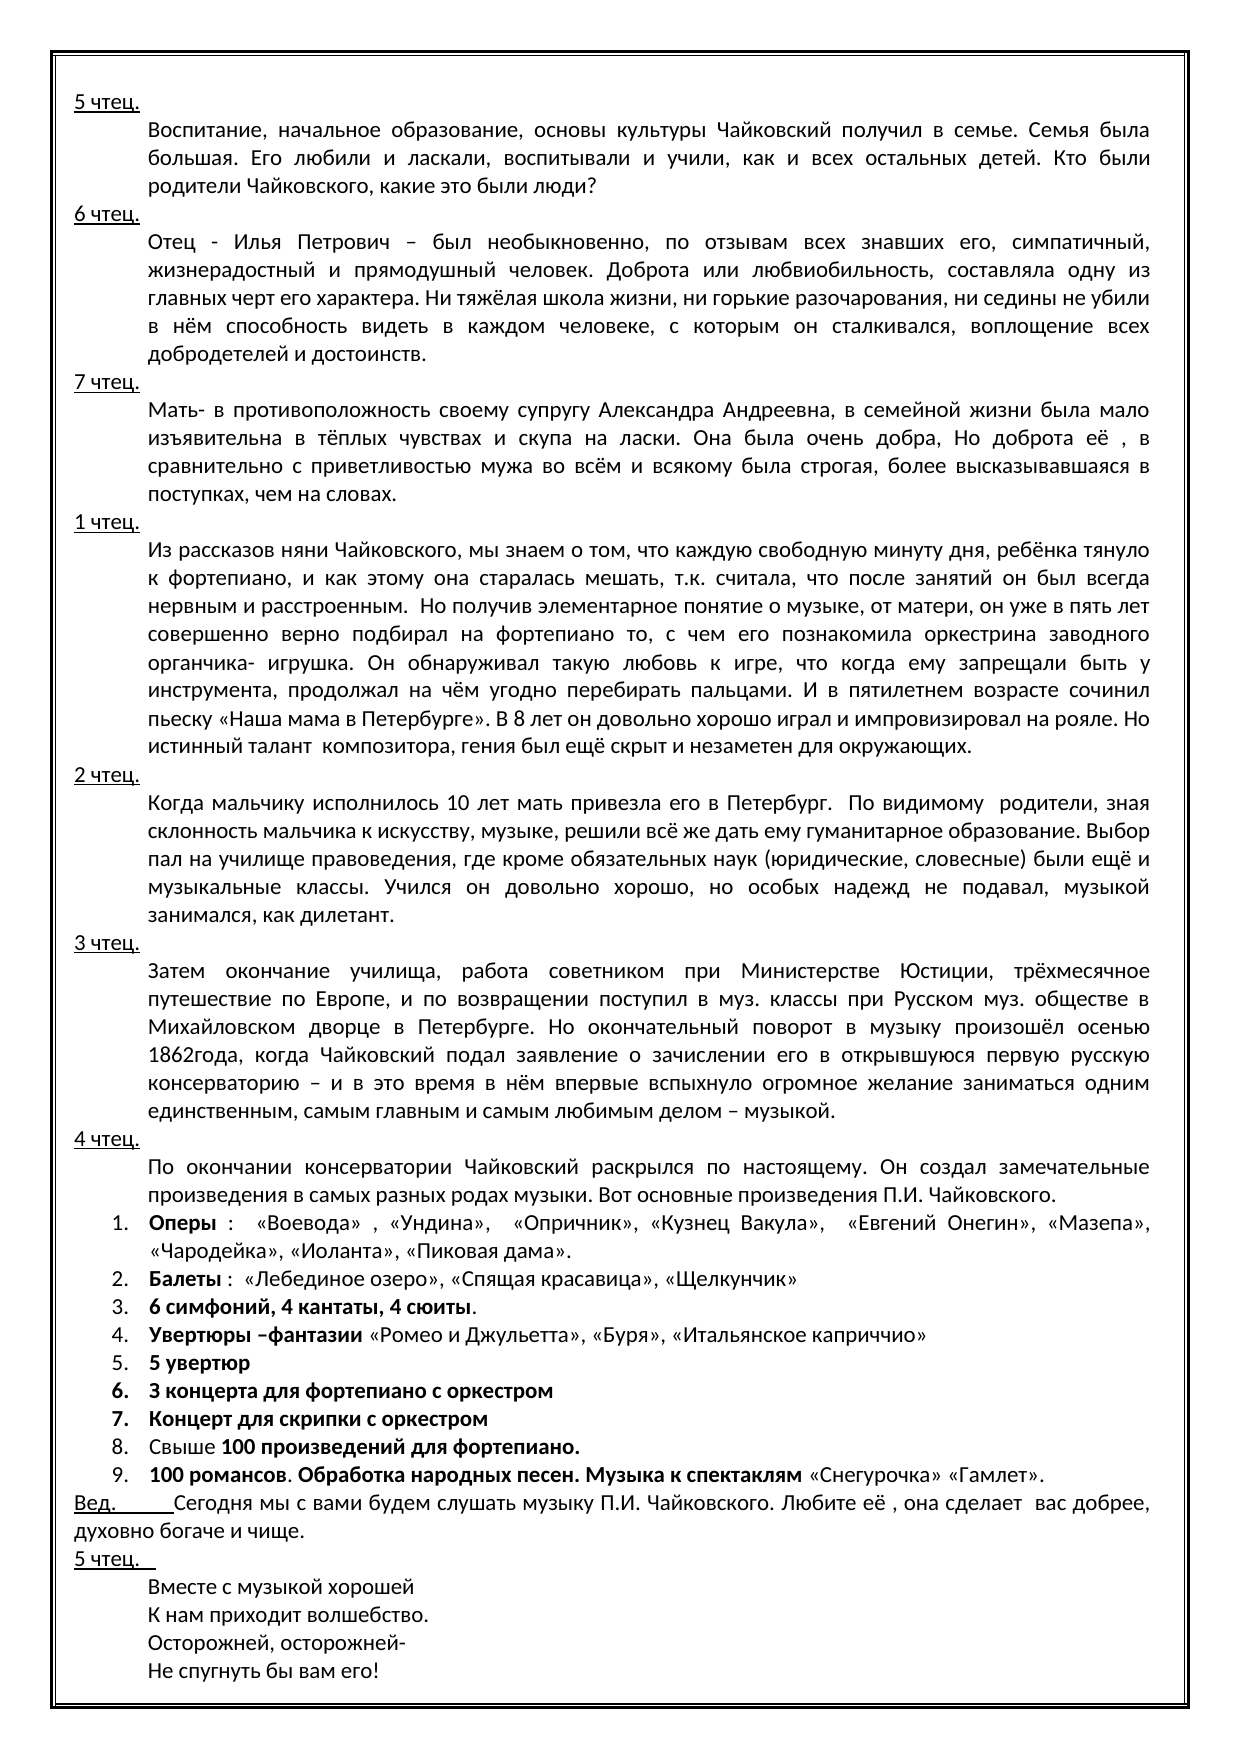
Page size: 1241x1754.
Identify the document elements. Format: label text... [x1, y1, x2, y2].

list Вместе с музыкой хорошей [148, 1572, 1152, 1600]
text 5 чтец. [74, 87, 1152, 115]
list Свыше 100 произведений для фортепиано. [111, 1432, 1152, 1460]
list 5 чтец. [74, 1544, 1152, 1572]
list З концерта для фортепиано с оркестром [111, 1376, 1152, 1404]
list 6 симфоний, 4 кантаты, 4 сюиты. [111, 1292, 1152, 1320]
list Концерт для скрипки с оркестром [111, 1404, 1152, 1432]
text 1 чтец. [74, 507, 1152, 536]
list Вед. Сегодня мы с вами будем слушать музыку П.И. Чайковского. Любите её , она сделает вас добрее, духовно богаче и чище. [74, 1488, 1152, 1544]
text 3 чтец. [74, 928, 1152, 956]
list 100 романсов. Обработка народных песен. Музыка к спектаклям «Снегурочка» «Гамлет». [111, 1460, 1152, 1488]
text 2 чтец. [74, 760, 1152, 788]
text Затем окончание училища, работа советником при Министерстве Юстиции, трёхмесячное путешествие по Европе, и по возвращении поступил в муз. классы при Русском муз. обществе в Михайловском дворце в Петербурге. Но окончательный поворот в музыку произошёл осенью 1862года, когда Чайковский подал заявление о зачислении его в открывшуюся первую русскую консерваторию – и в это время в нём впервые вспыхнуло огромное желание заниматься одним единственным, самым главным и самым любимым делом – музыкой. [148, 956, 1152, 1124]
text Когда мальчику исполнилось 10 лет мать привезла его в Петербург. По видимому родители, зная склонность мальчика к искусству, музыке, решили всё же дать ему гуманитарное образование. Выбор пал на училище правоведения, где кроме обязательных наук (юридические, словесные) были ещё и музыкальные классы. Учился он довольно хорошо, но особых надежд не подавал, музыкой занимался, как дилетант. [148, 788, 1152, 928]
list Увертюры –фантазии «Ромео и Джульетта», «Буря», «Итальянское каприччио» [111, 1320, 1152, 1348]
text 6 чтец. [74, 199, 1152, 227]
text Мать- в противоположность своему супругу Александра Андреевна, в семейной жизни была мало изъявительна в тёплых чувствах и скупа на ласки. Она была очень добра, Но доброта её , в сравнительно с приветливостью мужа во всём и всякому была строгая, более высказывавшаяся в поступках, чем на словах. [148, 395, 1152, 507]
list Оперы : «Воевода» , «Ундина», «Опричник», «Кузнец Вакула», «Евгений Онегин», «Мазепа», «Чародейка», «Иоланта», «Пиковая дама». [111, 1208, 1152, 1264]
list Балеты : «Лебединое озеро», «Спящая красавица», «Щелкунчик» [111, 1264, 1152, 1292]
text 4 чтец. [74, 1124, 1152, 1152]
text Из рассказов няни Чайковского, мы знаем о том, что каждую свободную минуту дня, ребёнка тянуло к фортепиано, и как этому она старалась мешать, т.к. считала, что после занятий он был всегда нервным и расстроенным. Но получив элементарное понятие о музыке, от матери, он уже в пять лет совершенно верно подбирал на фортепиано то, с чем его познакомила оркестрина заводного органчика- игрушка. Он обнаруживал такую любовь к игре, что когда ему запрещали быть у инструмента, продолжал на чём угодно перебирать пальцами. И в пятилетнем возрасте сочинил пьеску «Наша мама в Петербурге». В 8 лет он довольно хорошо играл и импровизировал на рояле. Но истинный талант композитора, гения был ещё скрыт и незаметен для окружающих. [148, 536, 1152, 760]
text Воспитание, начальное образование, основы культуры Чайковский получил в семье. Семья была большая. Его любили и ласкали, воспитывали и учили, как и всех остальных детей. Кто были родители Чайковского, какие это были люди? [148, 115, 1152, 199]
list Осторожней, осторожней- [148, 1628, 1152, 1656]
text По окончании консерватории Чайковский раскрылся по настоящему. Он создал замечательные произведения в самых разных родах музыки. Вот основные произведения П.И. Чайковского. [148, 1152, 1152, 1208]
list К нам приходит волшебство. [148, 1600, 1152, 1628]
text Отец - Илья Петрович – был необыкновенно, по отзывам всех знавших его, симпатичный, жизнерадостный и прямодушный человек. Доброта или любвиобильность, составляла одну из главных черт его характера. Ни тяжёлая школа жизни, ни горькие разочарования, ни седины не убили в нём способность видеть в каждом человеке, с которым он сталкивался, воплощение всех добродетелей и достоинств. [148, 227, 1152, 367]
list Не спугнуть бы вам его! [148, 1656, 1152, 1684]
list 5 увертюр [111, 1348, 1152, 1376]
text 7 чтец. [74, 367, 1152, 395]
